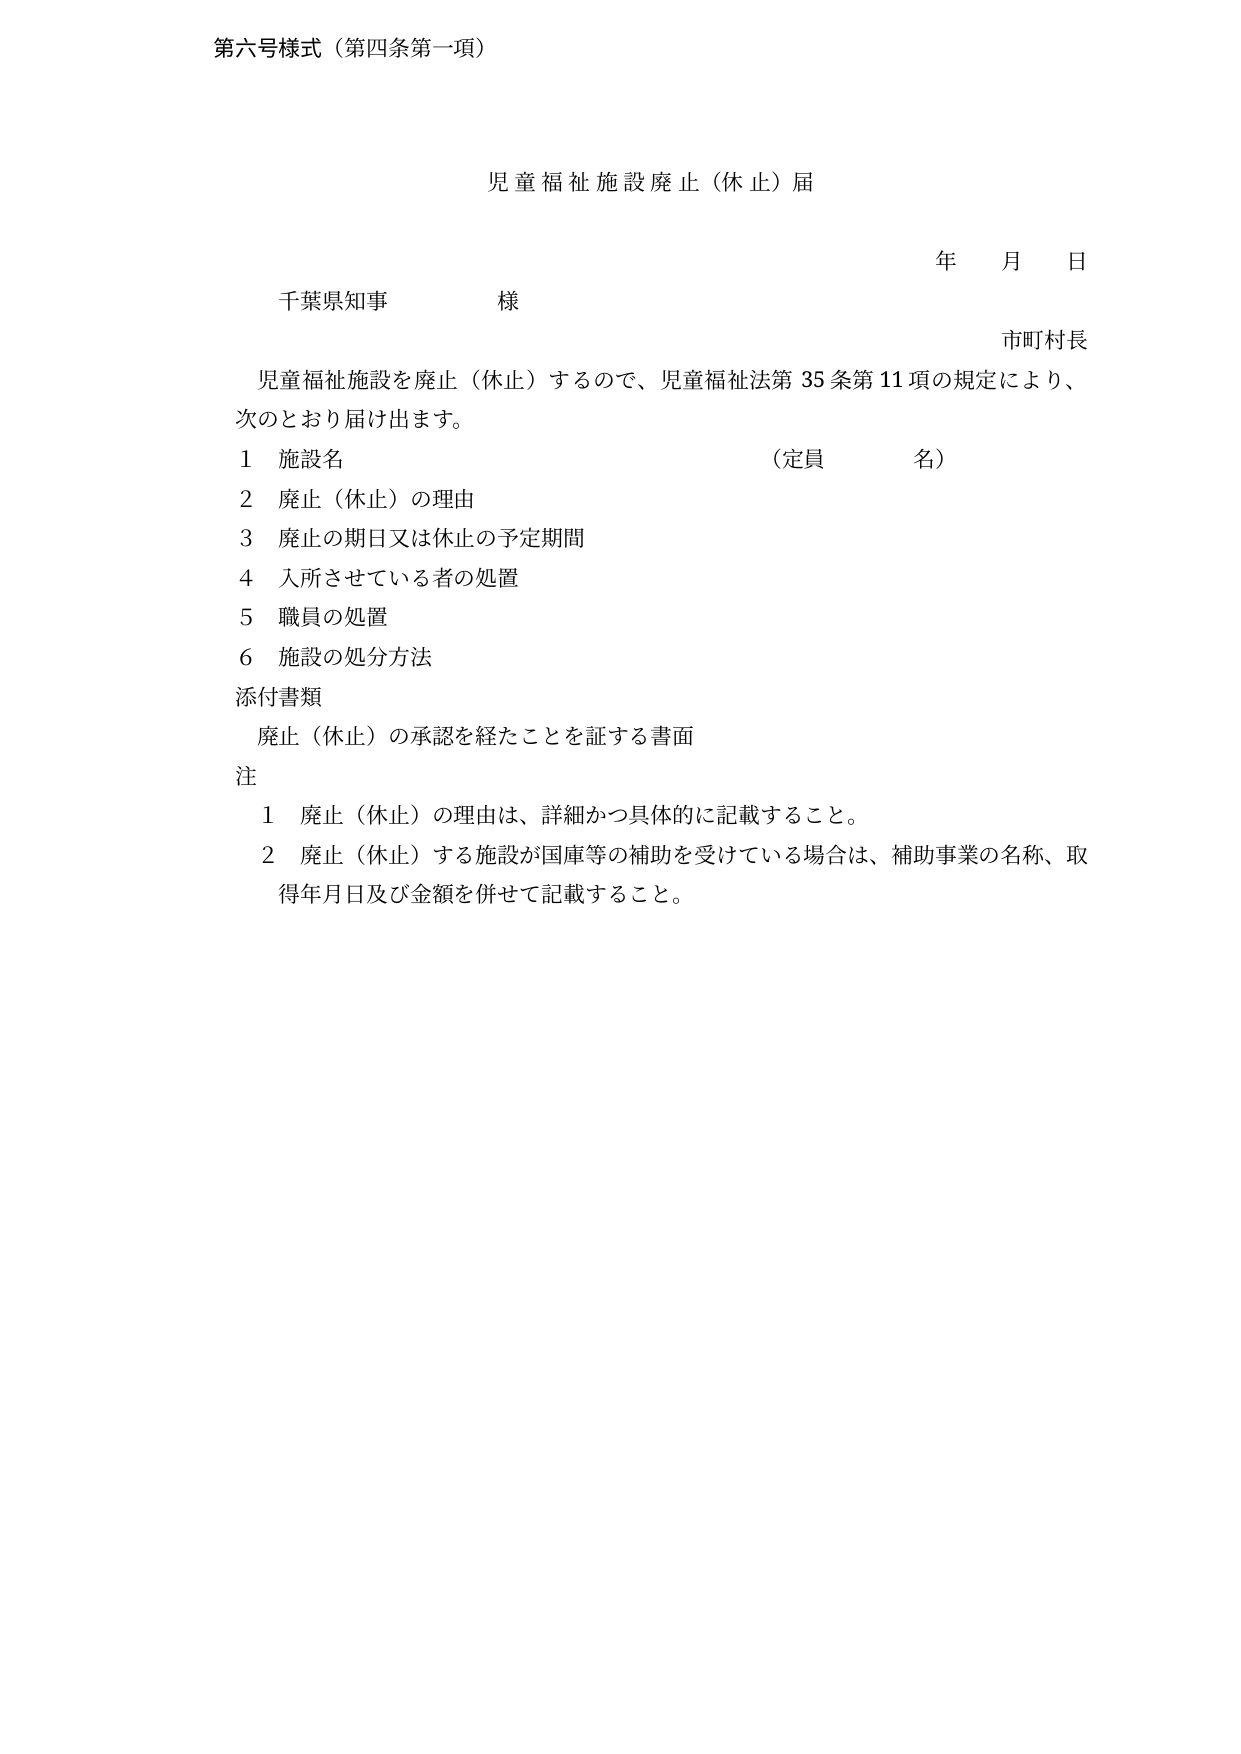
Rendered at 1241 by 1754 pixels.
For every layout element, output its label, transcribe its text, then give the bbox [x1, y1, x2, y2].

text ２ 廃止（休止）の理由 [235, 478, 1088, 517]
text ６ 施設の処分方法 [235, 636, 1088, 676]
text 年 月 日 [213, 240, 1088, 280]
text 添付書類 [235, 676, 1088, 715]
text １ 施設名 （定員 名） [235, 438, 1088, 478]
text 市町村長 [235, 319, 1088, 359]
text 千葉県知事 様 [213, 280, 1088, 319]
text １ 廃止（休止）の理由は、詳細かつ具体的に記載すること。 [257, 794, 1088, 834]
text ２ 廃止（休止）する施設が国庫等の補助を受けている場合は、補助事業の名称、取得年月日及び金額を併せて記載すること。 [257, 834, 1088, 913]
text ５ 職員の処置 [235, 597, 1088, 636]
text 児童福祉施設を廃止（休止）するので、児童福祉法第35条第11項の規定により、次のとおり届け出ます。 [235, 359, 1088, 438]
text 廃止（休止）の承認を経たことを証する書面 [257, 715, 1088, 755]
text 児 童 福 祉 施 設 廃 止（休 止）届 [213, 161, 1088, 201]
text 注 [235, 755, 1088, 794]
text ３ 廃止の期日又は休止の予定期間 [235, 517, 1088, 557]
text ４ 入所させている者の処置 [235, 557, 1088, 597]
